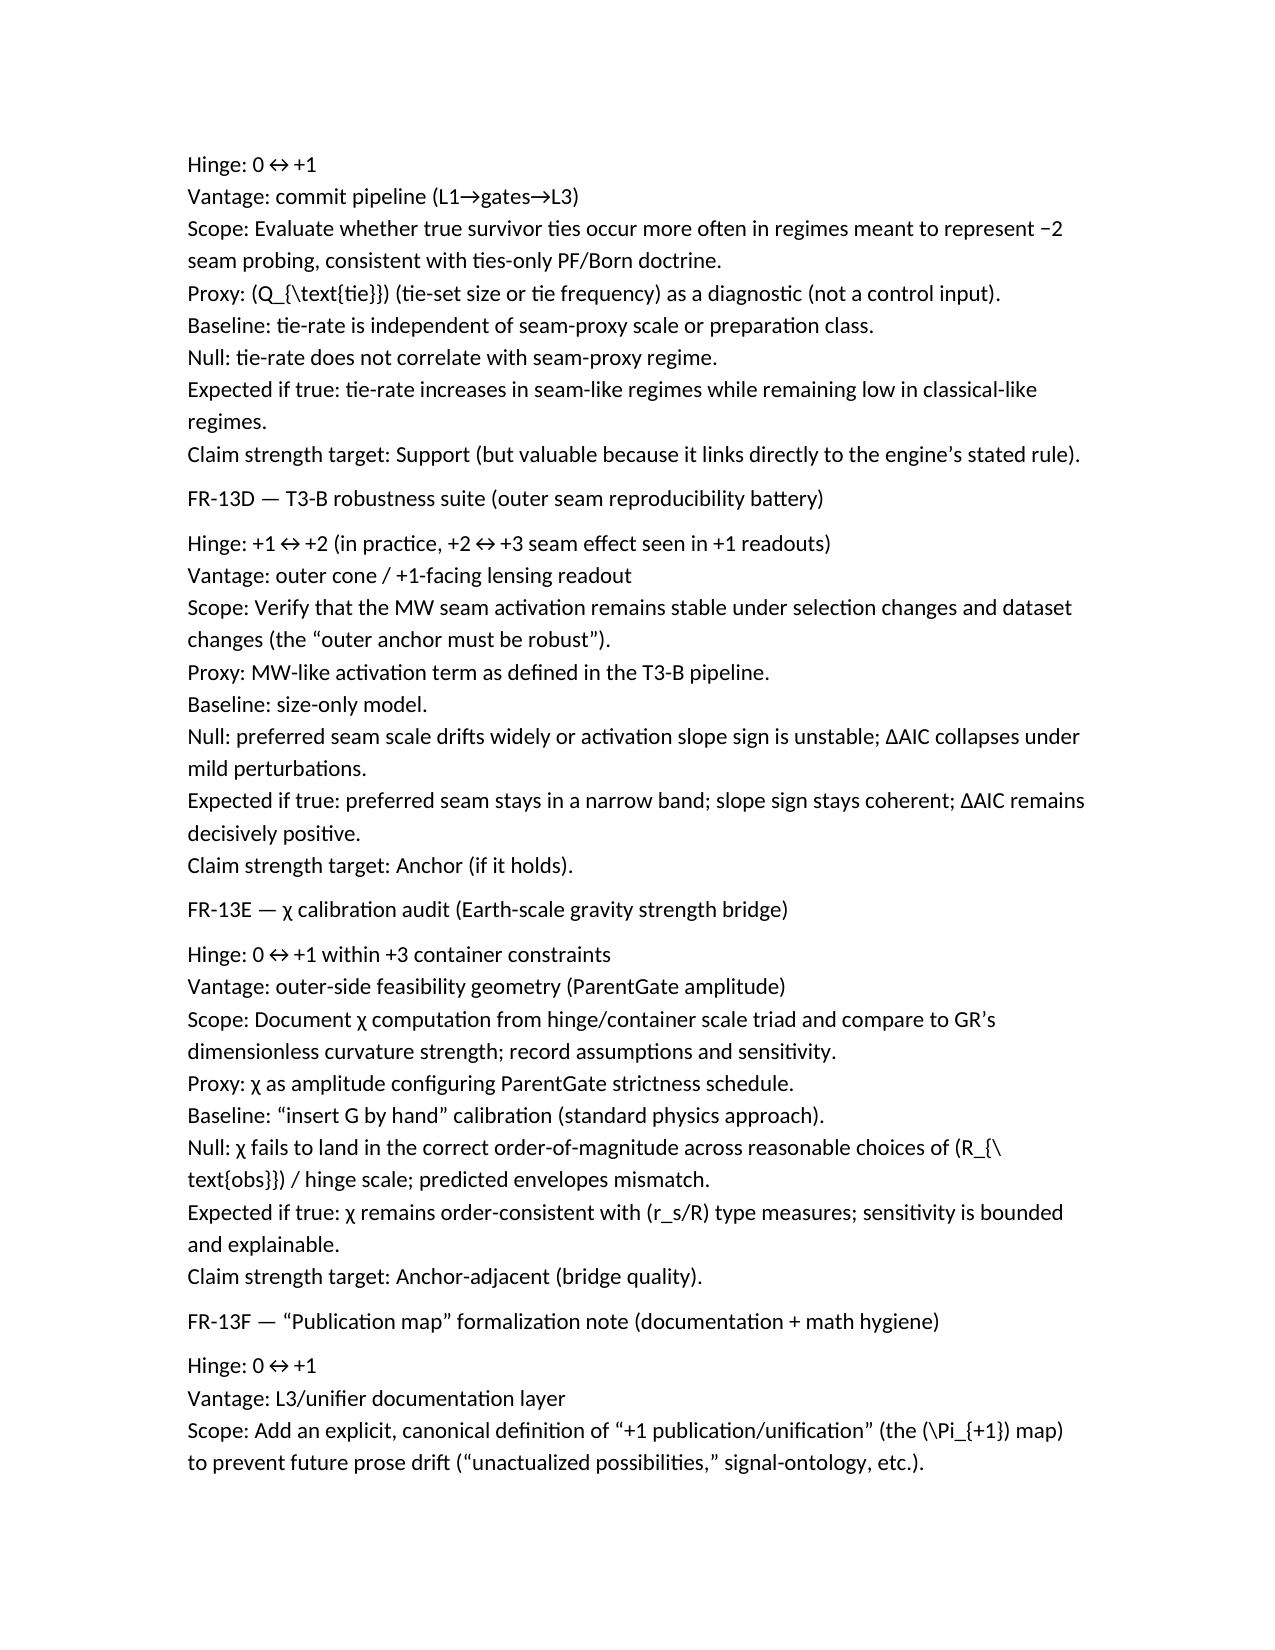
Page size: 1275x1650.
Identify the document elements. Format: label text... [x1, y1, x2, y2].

text Hinge: 0↔+1 within +3 container constraints Vantage: outer-side feasibility geometry (ParentGate amplitude) Scope: Document χ computation from hinge/container scale triad and compare to GR’s dimensionless curvature strength; record assumptions and sensitivity. Proxy: χ as amplitude configuring ParentGate strictness schedule. Baseline: “insert G by hand” calibration (standard physics approach). Null: χ fails to land in the correct order-of-magnitude across reasonable choices of (R_{\text{obs}}) / hinge scale; predicted envelopes mismatch. Expected if true: χ remains order-consistent with (r_s/R) type measures; sensitivity is bounded and explainable. Claim strength target: Anchor-adjacent (bridge quality). [187, 940, 1087, 1290]
text Hinge: 0↔+1 Vantage: commit pipeline (L1→gates→L3) Scope: Evaluate whether true survivor ties occur more often in regimes meant to represent −2 seam probing, consistent with ties-only PF/Born doctrine. Proxy: (Q_{\text{tie}}) (tie-set size or tie frequency) as a diagnostic (not a control input). Baseline: tie-rate is independent of seam-proxy scale or preparation class. Null: tie-rate does not correlate with seam-proxy regime. Expected if true: tie-rate increases in seam-like regimes while remaining low in classical-like regimes. Claim strength target: Support (but valuable because it links directly to the engine’s stated rule). [187, 150, 1087, 468]
text Hinge: +1↔+2 (in practice, +2↔+3 seam effect seen in +1 readouts) Vantage: outer cone / +1-facing lensing readout Scope: Verify that the MW seam activation remains stable under selection changes and dataset changes (the “outer anchor must be robust”). Proxy: MW-like activation term as defined in the T3-B pipeline. Baseline: size-only model. Null: preferred seam scale drifts widely or activation slope sign is unstable; ΔAIC collapses under mild perturbations. Expected if true: preferred seam stays in a narrow band; slope sign stays coherent; ΔAIC remains decisively positive. Claim strength target: Anchor (if it holds). [187, 529, 1087, 879]
text FR-13E — χ calibration audit (Earth-scale gravity strength bridge) [187, 896, 1087, 924]
text FR-13D — T3-B robustness suite (outer seam reproducibility battery) [187, 484, 1087, 512]
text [187, 1352, 1087, 1476]
text FR-13F — “Publication map” formalization note (documentation + math hygiene) [187, 1307, 1087, 1335]
